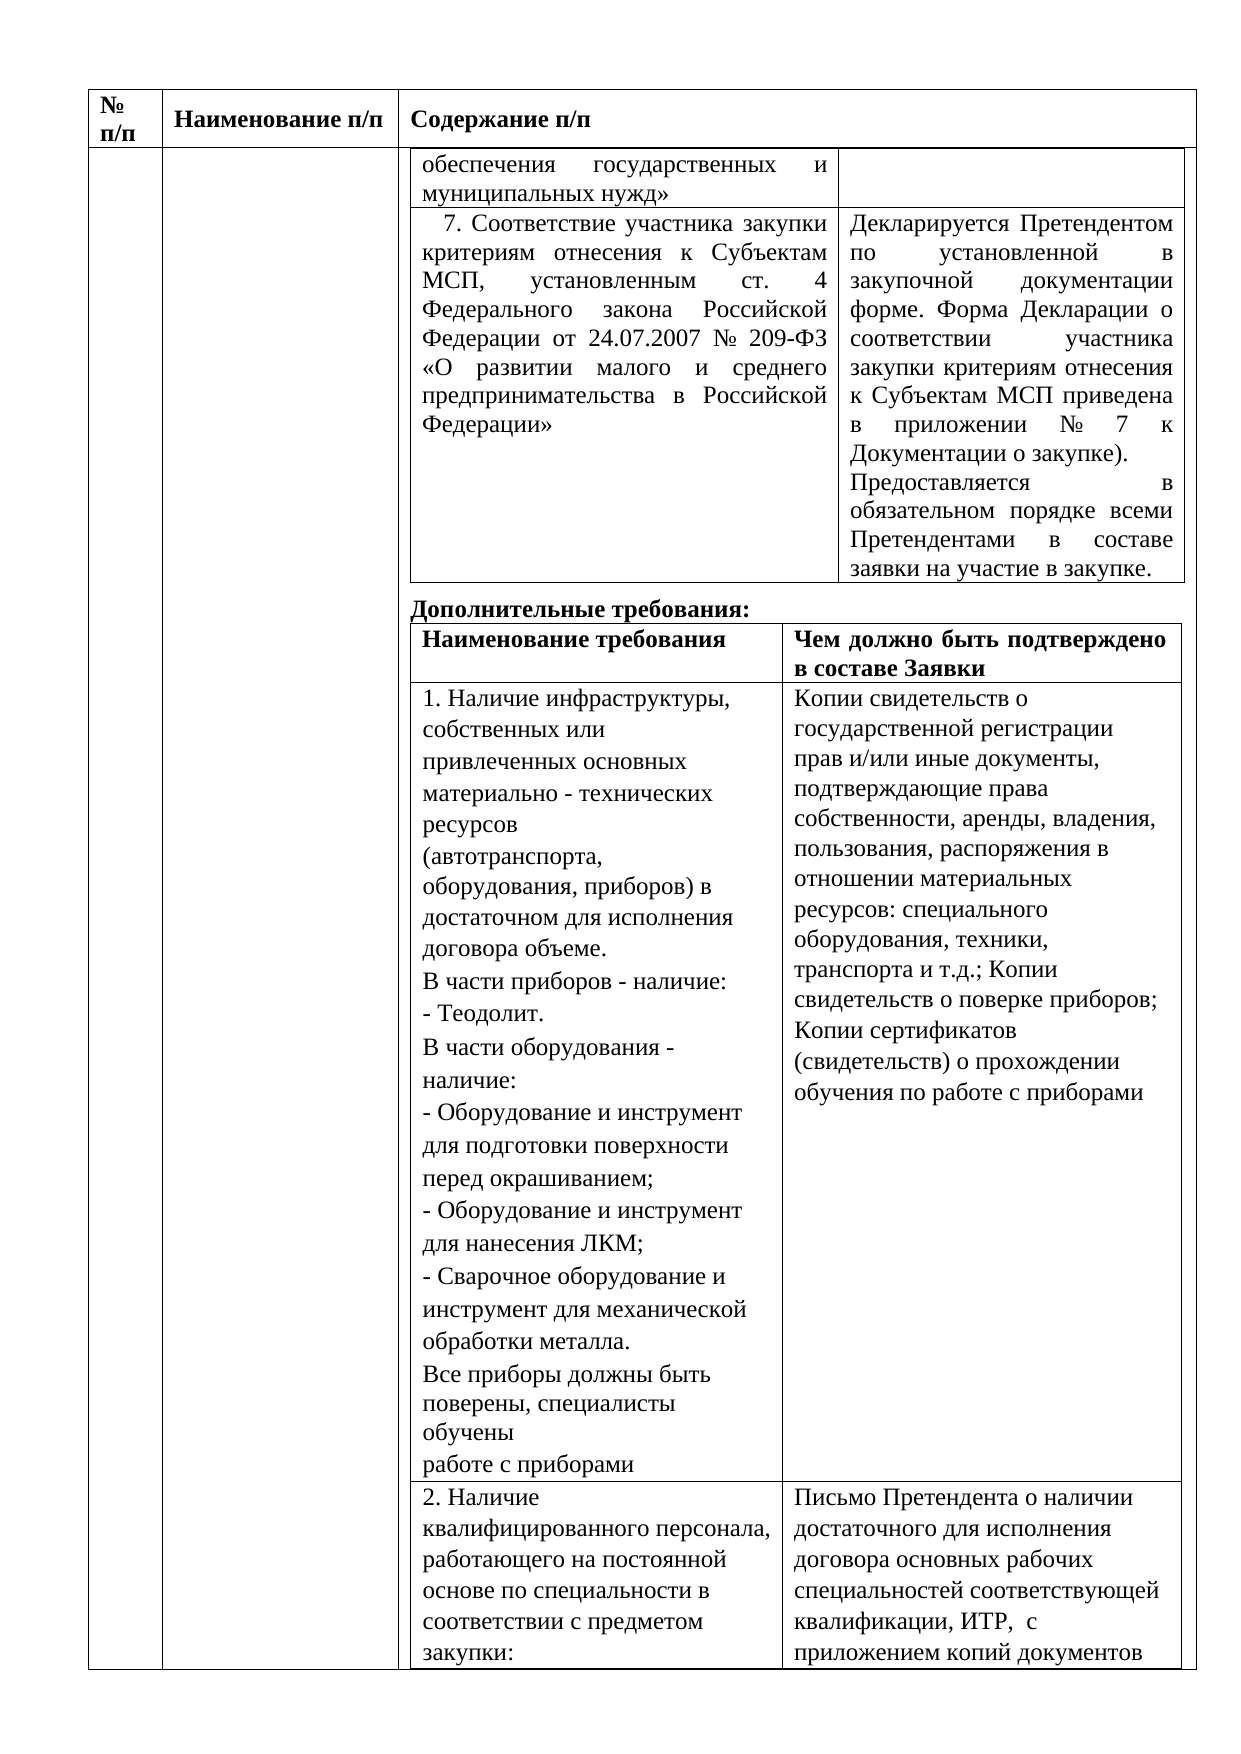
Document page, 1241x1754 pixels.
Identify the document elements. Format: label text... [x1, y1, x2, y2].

table_header Содержание п/п [399, 90, 1196, 147]
table_cell [89, 148, 162, 1669]
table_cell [163, 148, 398, 1669]
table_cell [399, 148, 1196, 1669]
table_header № п/п [89, 90, 162, 147]
table_header Наименование п/п [163, 90, 398, 147]
